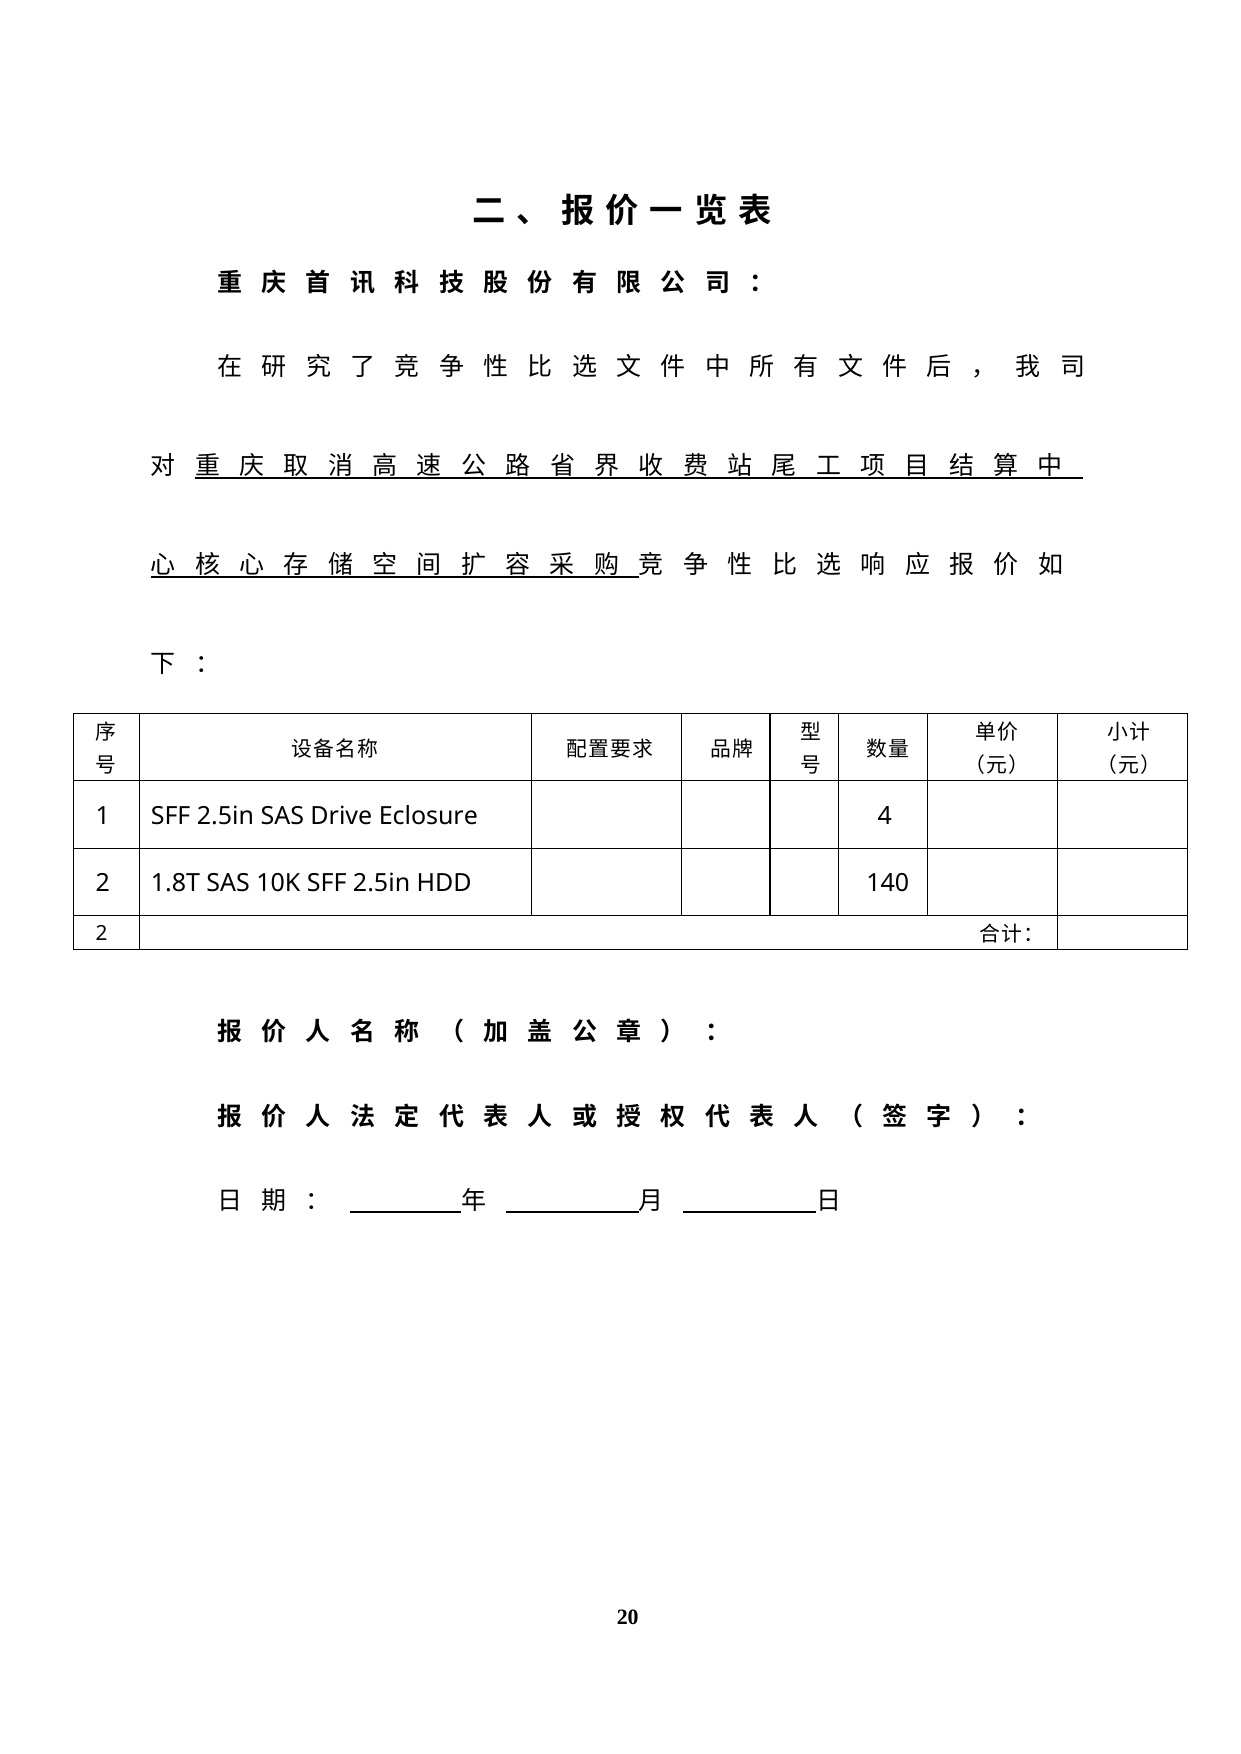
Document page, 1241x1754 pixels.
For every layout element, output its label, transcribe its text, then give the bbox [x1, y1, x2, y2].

table_cell [682, 781, 769, 847]
table_cell 2 [74, 916, 139, 948]
table_header 序号 [74, 714, 139, 780]
table_cell 4 [839, 781, 927, 847]
table_cell 合计： [140, 916, 1057, 948]
table_cell [928, 849, 1057, 914]
title 二、报价一览表 [151, 175, 1104, 241]
table_cell [1058, 916, 1187, 948]
text 在研究了竞争性比选文件中所有文件后，我司对重庆取消高速公路省界收费站尾工项目结算中心核心存储空间扩容采购竞争性比选响应报价如下： [151, 332, 1104, 695]
text 重庆首讯科技股份有限公司： [151, 248, 1104, 314]
table_cell [532, 849, 681, 914]
table_cell 140 [839, 849, 927, 914]
table_cell [532, 781, 681, 847]
table_cell [928, 781, 1057, 847]
table_header 配置要求 [532, 714, 681, 780]
table_cell 1.8T SAS 10K SFF 2.5in HDD [140, 849, 531, 914]
text 报价人法定代表人或授权代表人（签字）： [151, 1081, 1104, 1147]
text 报价人名称（加盖公章）： [151, 997, 1104, 1063]
text 日期： 年 月 日 [151, 1165, 1104, 1231]
table_cell [771, 849, 838, 914]
table_cell 2 [74, 849, 139, 914]
table_header 数量 [839, 714, 927, 780]
table_cell [1058, 849, 1187, 914]
table_header 设备名称 [140, 714, 531, 780]
table_cell 1 [74, 781, 139, 847]
table_header 小计（元） [1058, 714, 1187, 780]
table_header 单价（元） [928, 714, 1057, 780]
table_header 型号 [771, 714, 838, 780]
table_cell SFF 2.5in SAS Drive Eclosure [140, 781, 531, 847]
table_header 品牌 [682, 714, 769, 780]
table_cell [682, 849, 769, 914]
table_cell [771, 781, 838, 847]
table_cell [1058, 781, 1187, 847]
